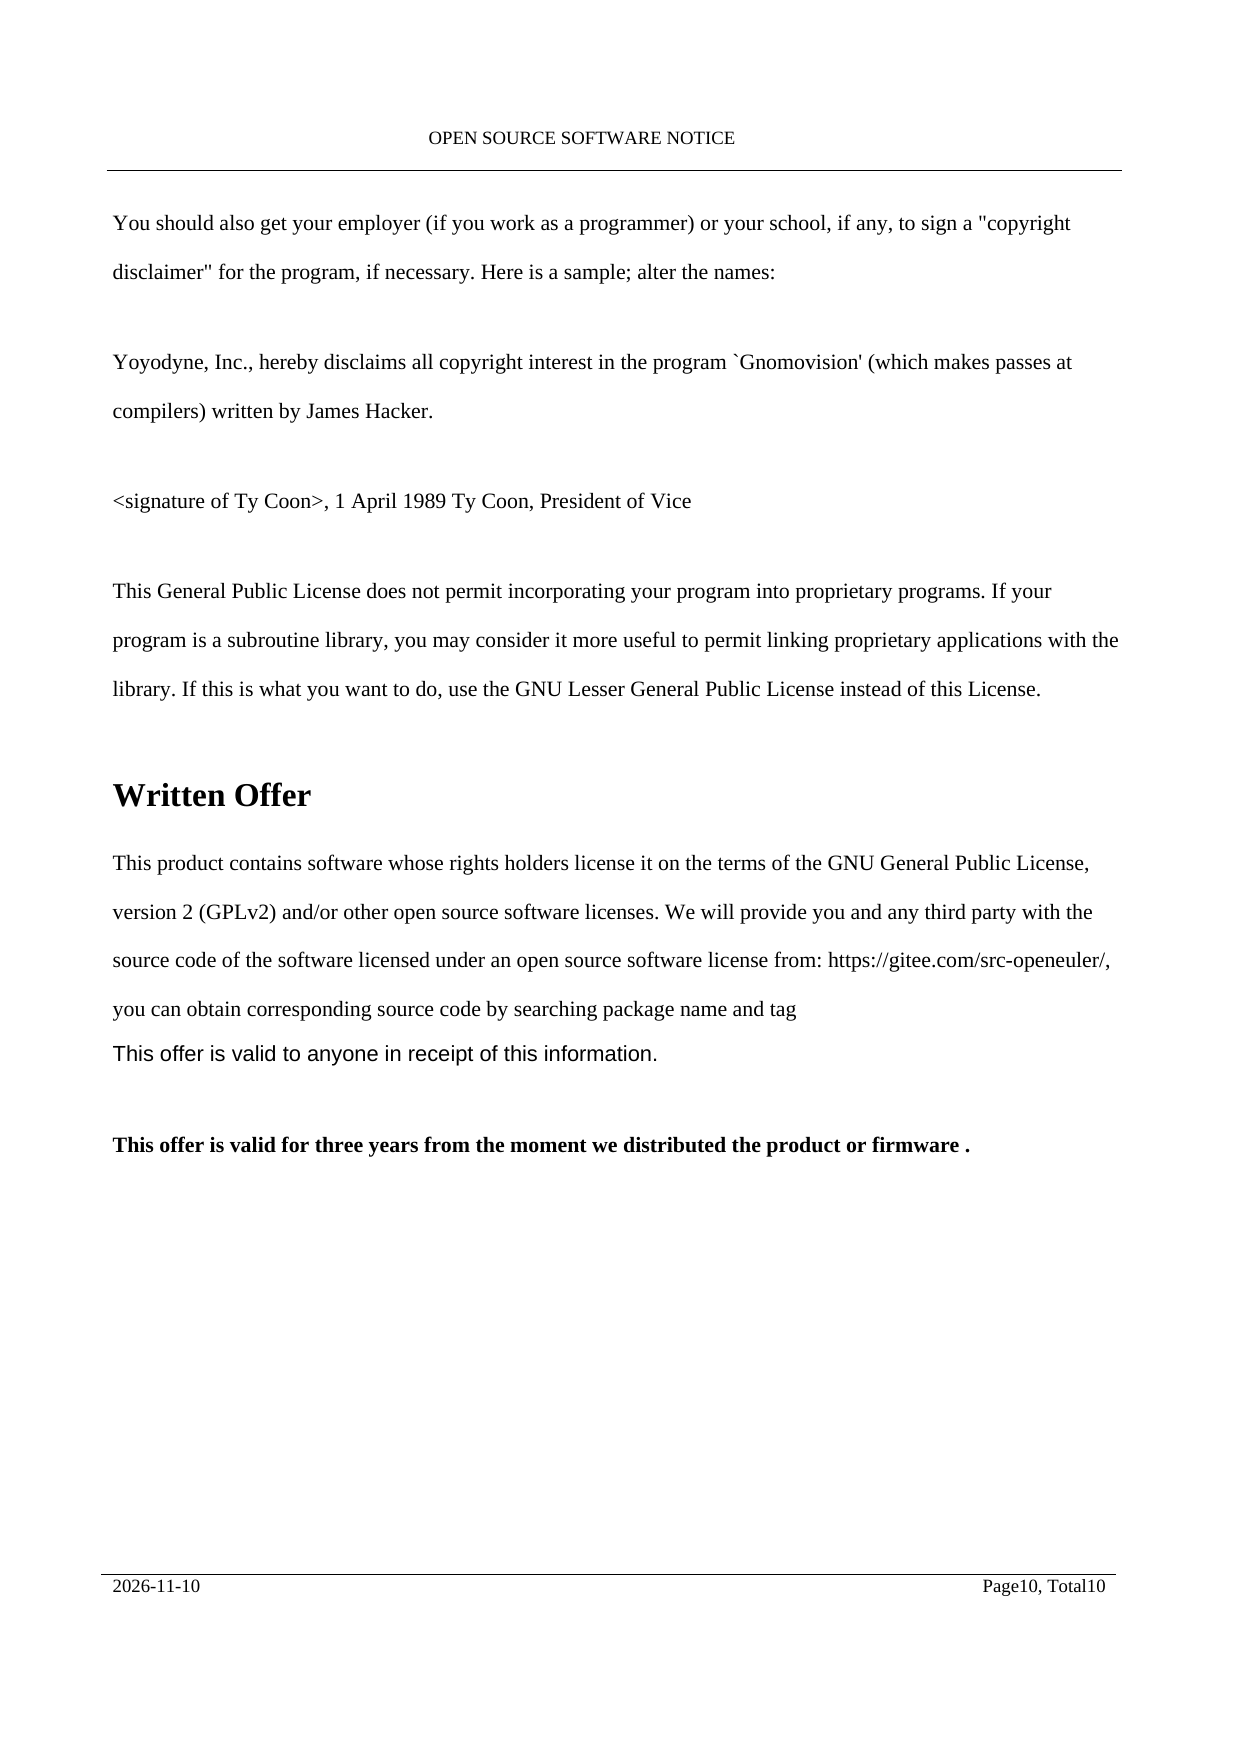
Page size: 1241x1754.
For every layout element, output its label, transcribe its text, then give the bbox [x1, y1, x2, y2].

text This offer is valid to anyone in receipt of this information. [112, 1038, 1128, 1070]
text Yoyodyne, Inc., hereby disclaims all copyright interest in the program `Gnomovision' (which makes passes at compilers) written by James Hacker. [112, 345, 1128, 427]
text Written Offer [112, 762, 1128, 827]
text This offer is valid for three years from the moment we distributed the product or firmware . [112, 1128, 1128, 1160]
text This product contains software whose rights holders license it on the terms of the GNU General Public License, version 2 (GPLv2) and/or other open source software licenses. We will provide you and any third party with the source code of the software licensed under an open source software license from: https://gitee.com/src-openeuler/, you can obtain corresponding source code by searching package name and tag [112, 846, 1128, 1025]
text This General Public License does not permit incorporating your program into proprietary programs. If your program is a subroutine library, you may consider it more useful to permit linking proprietary applications with the library. If this is what you want to do, use the GNU Lesser General Public License instead of this License. [112, 574, 1128, 704]
text You should also get your employer (if you work as a programmer) or your school, if any, to sign a "copyright disclaimer" for the program, if necessary. Here is a sample; alter the names: [112, 206, 1128, 288]
text <signature of Ty Coon>, 1 April 1989 Ty Coon, President of Vice [112, 484, 1128, 517]
